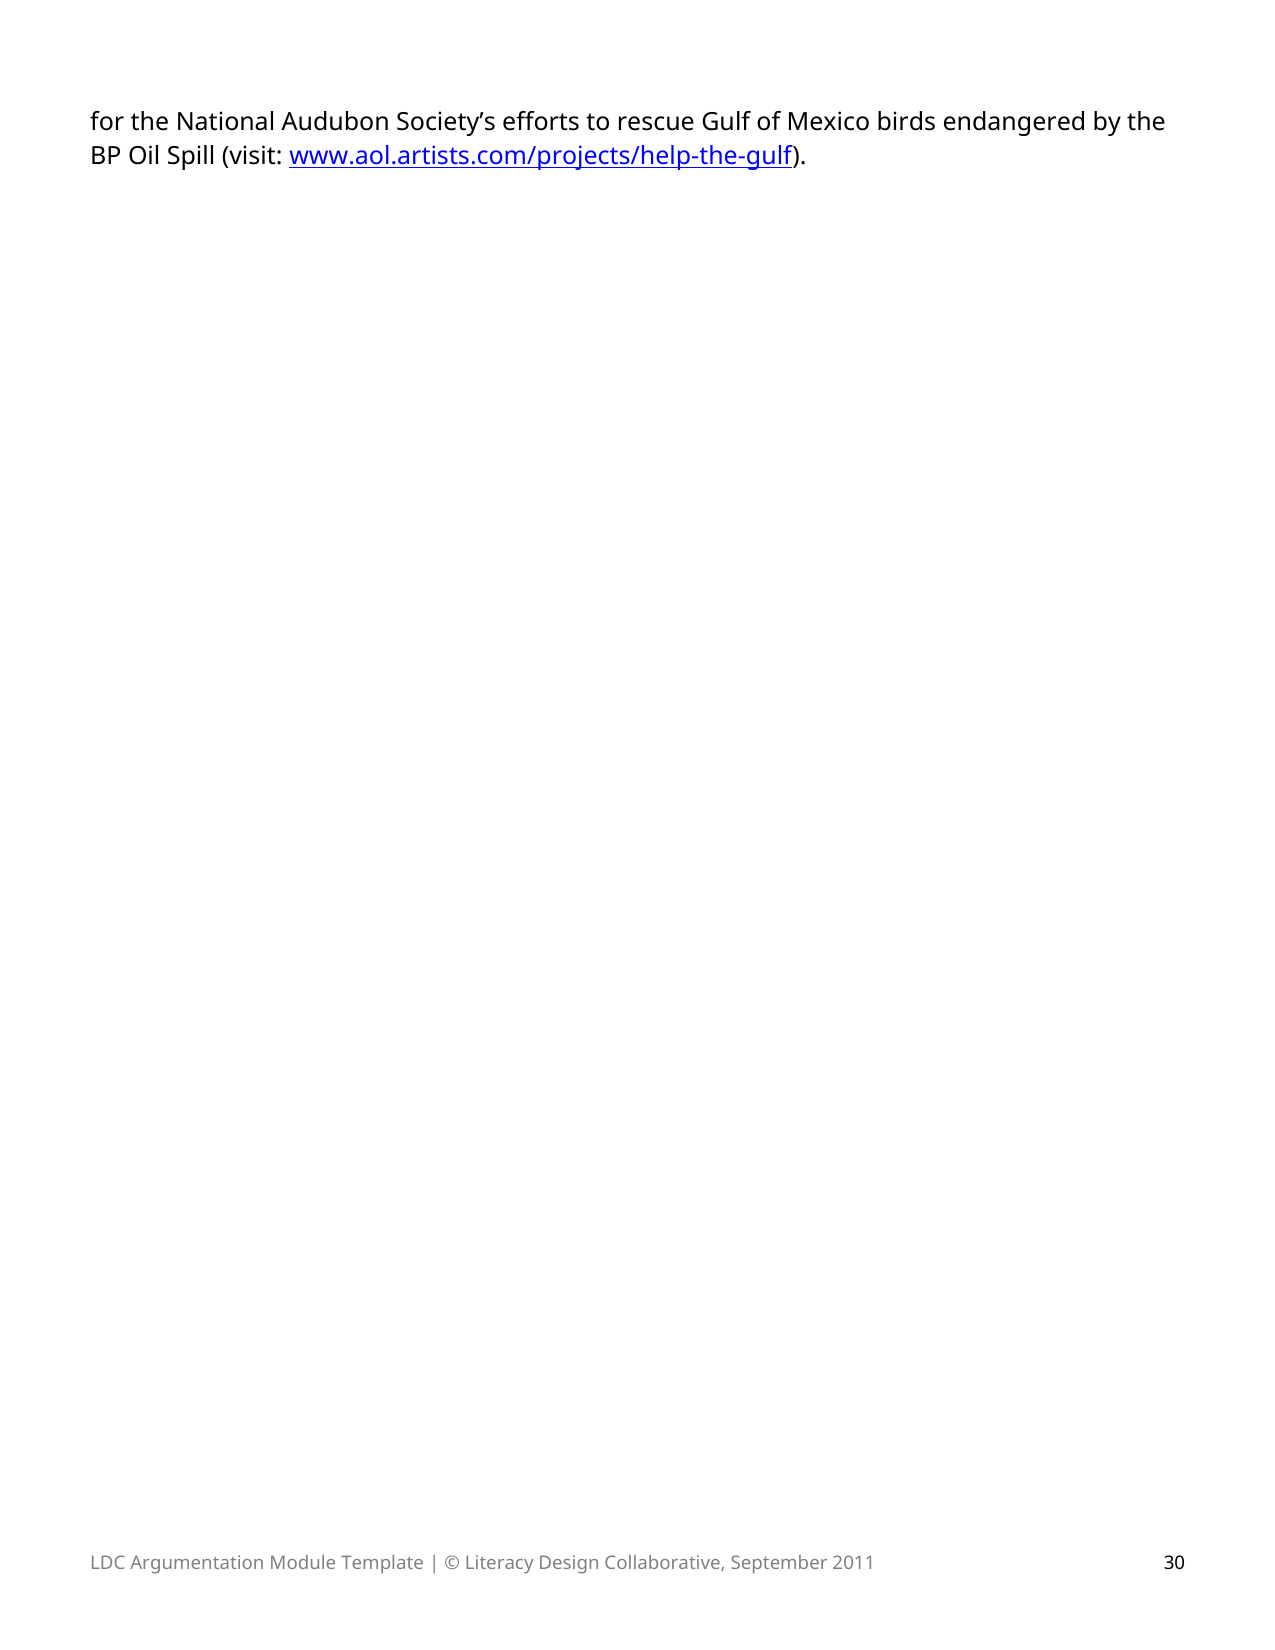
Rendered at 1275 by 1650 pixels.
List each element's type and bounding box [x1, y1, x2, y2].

text [90, 104, 1185, 172]
